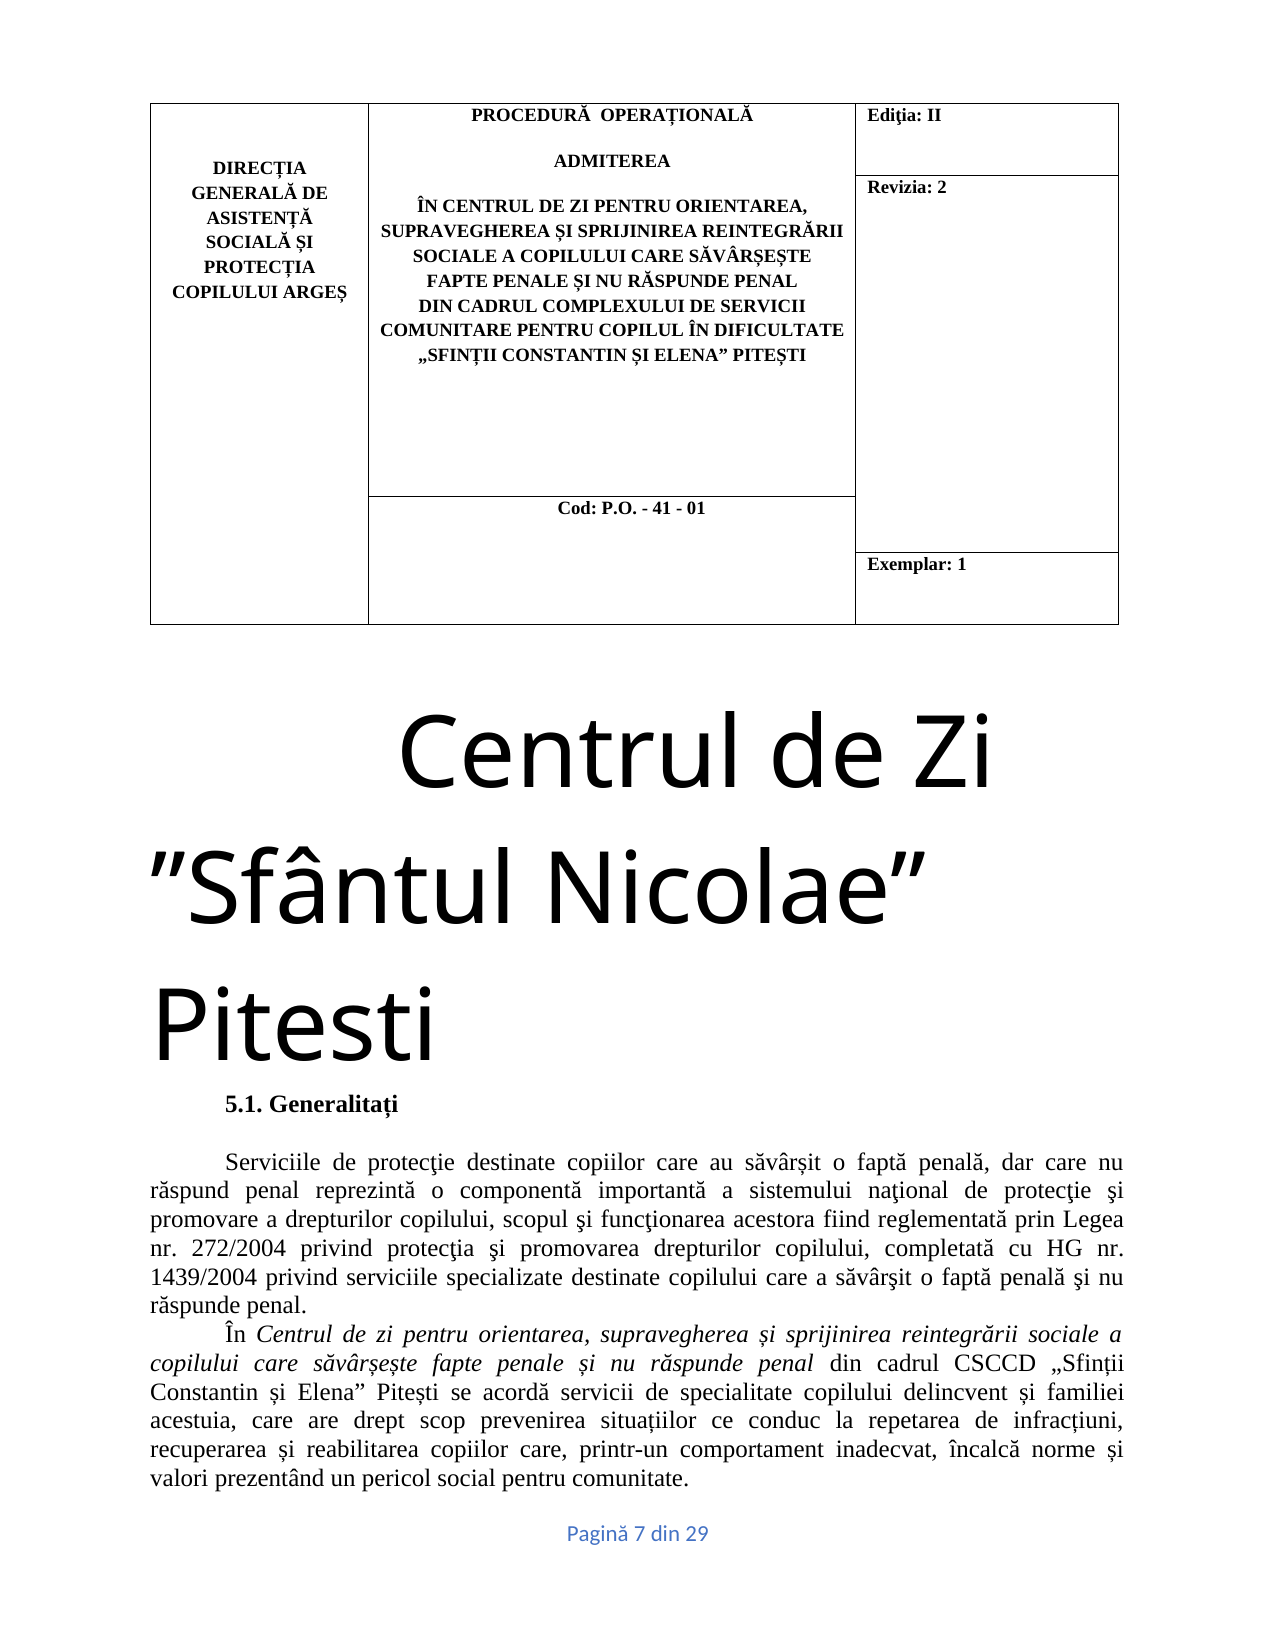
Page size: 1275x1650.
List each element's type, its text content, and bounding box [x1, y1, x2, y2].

text Centrul de Zi ”Sfântul Nicolae” Pitesti [150, 681, 1125, 1089]
text Serviciile de protecţie destinate copiilor care au săvârșit o faptă penală, dar care nu răspund penal reprezintă o componentă importantă a sistemului naţional de protecţie şi promovare a drepturilor copilului, scopul şi funcţionarea acestora fiind reglementată prin Legea nr. 272/2004 privind protecţia şi promovarea drepturilor copilului, completată cu HG nr. 1439/2004 privind serviciile specializate destinate copilului care a săvârşit o faptă penală şi nu răspunde penal. [150, 1147, 1125, 1319]
text În Centrul de zi pentru orientarea, supravegherea și sprijinirea reintegrării sociale a copilului care săvârșește fapte penale și nu răspunde penal din cadrul CSCCD „Sfinții Constantin și Elena” Pitești se acordă servicii de specialitate copilului delincvent și familiei acestuia, care are drept scop prevenirea situațiilor ce conduc la repetarea de infracțiuni, recuperarea și reabilitarea copiilor care, printr-un comportament inadecvat, încalcă norme și valori prezentând un pericol social pentru comunitate. [150, 1319, 1125, 1492]
text 5.1. Generalitați [150, 1089, 1125, 1118]
